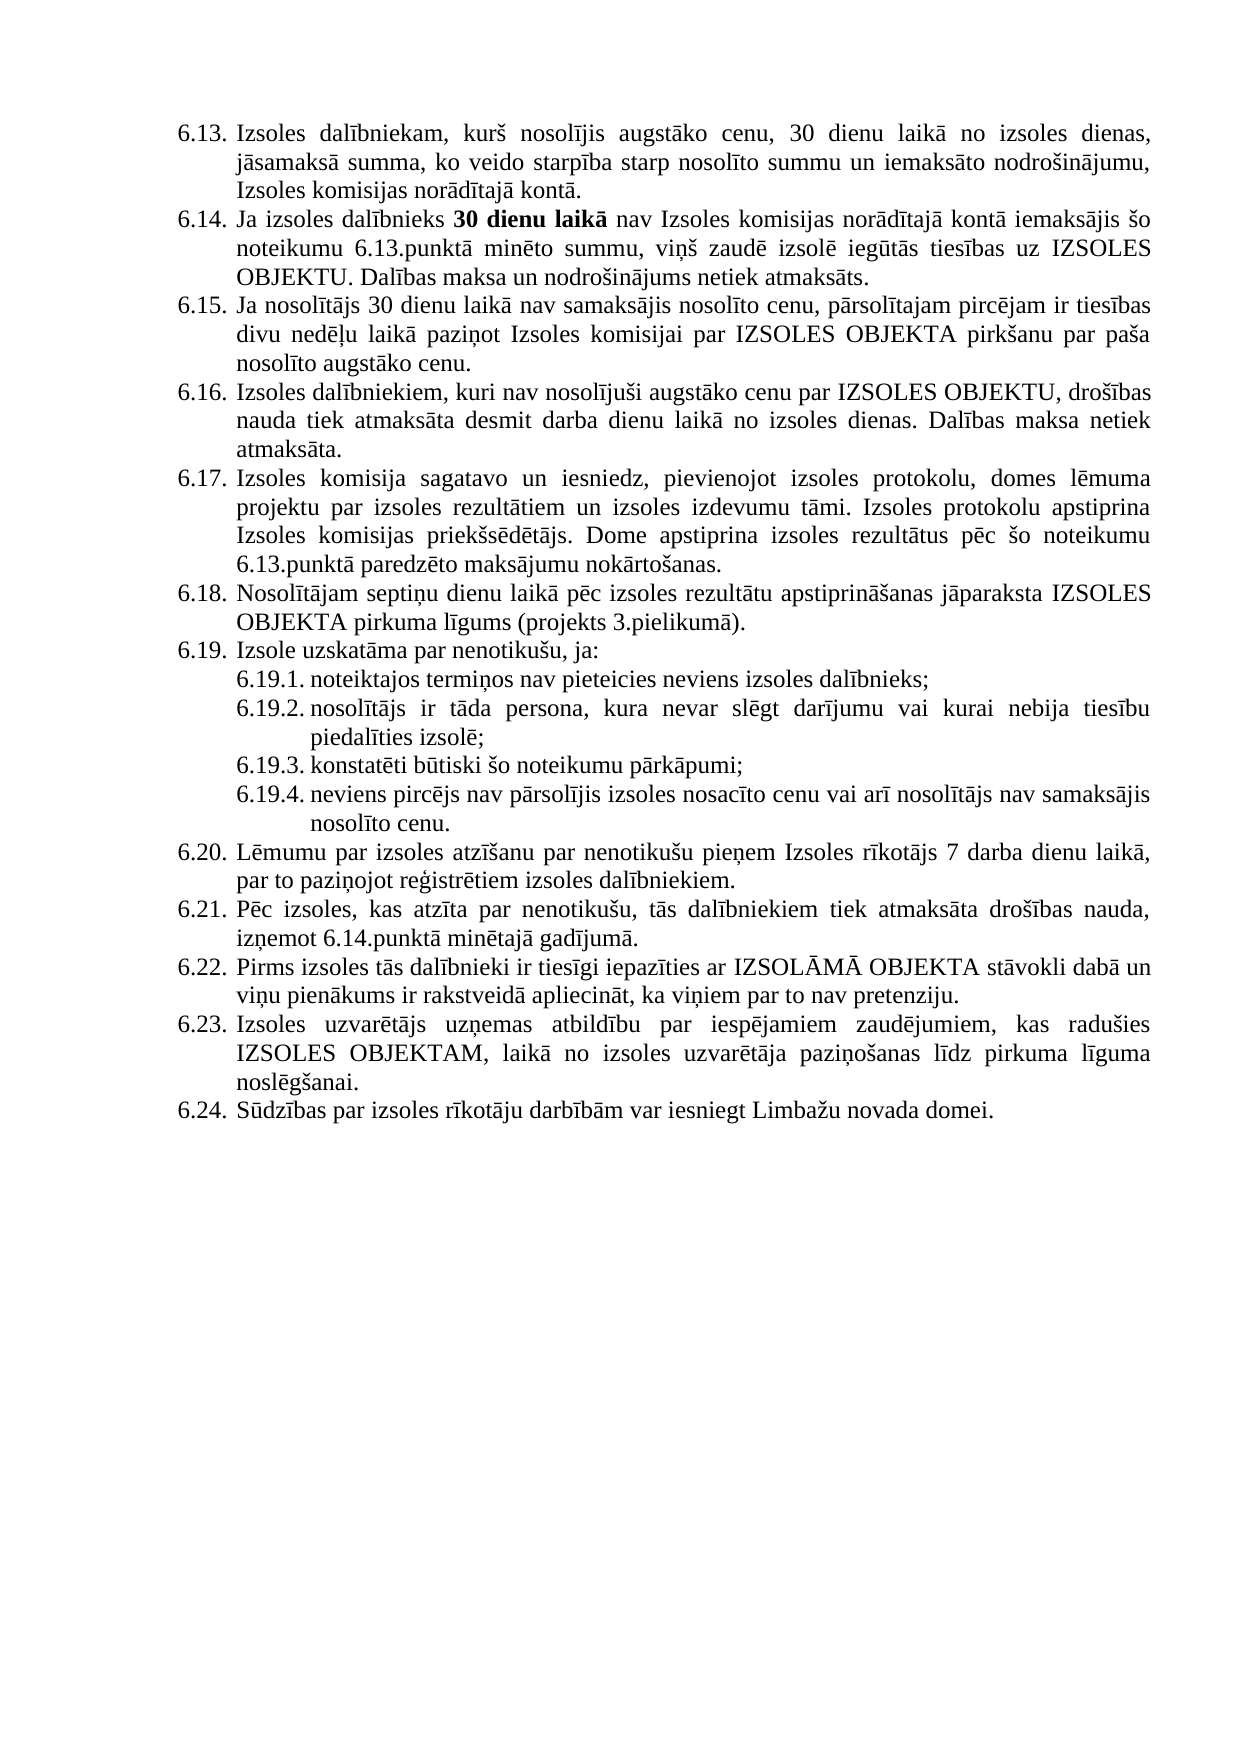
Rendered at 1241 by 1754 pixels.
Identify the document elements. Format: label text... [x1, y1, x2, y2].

list Izsoles dalībniekiem, kuri nav nosolījuši augstāko cenu par izsoles objektu, drošības nauda tiek atmaksāta desmit darba dienu laikā no izsoles dienas. Dalības maksa netiek atmaksāta. [177, 377, 1152, 463]
list nosolītājs ir tāda persona, kura nevar slēgt darījumu vai kurai nebija tiesību piedalīties izsolē; [236, 693, 1152, 751]
list Sūdzības par izsoles rīkotāju darbībām var iesniegt Limbažu novada domei. [177, 1096, 1152, 1124]
list konstatēti būtiski šo noteikumu pārkāpumi; [236, 751, 1152, 779]
list Pēc izsoles, kas atzīta par nenotikušu, tās dalībniekiem tiek atmaksāta drošības nauda, izņemot 6.14.punktā minētajā gadījumā. [177, 894, 1152, 952]
list Ja izsoles dalībnieks 30 dienu laikā nav Izsoles komisijas norādītajā kontā iemaksājis šo noteikumu 6.13.punktā minēto summu, viņš zaudē izsolē iegūtās tiesības uz IZSOLES objektu. Dalības maksa un nodrošinājums netiek atmaksāts. [177, 204, 1152, 291]
list Izsoles uzvarētājs uzņemas atbildību par iespējamiem zaudējumiem, kas radušies izsolES objektam, laikā no izsoles uzvarētāja paziņošanas līdz pirkuma līguma noslēgšanai. [177, 1009, 1152, 1096]
list Izsoles komisija sagatavo un iesniedz, pievienojot izsoles protokolu, domes lēmuma projektu par izsoles rezultātiem un izsoles izdevumu tāmi. Izsoles protokolu apstiprina Izsoles komisijas priekšsēdētājs. Dome apstiprina izsoles rezultātus pēc šo noteikumu 6.13.punktā paredzēto maksājumu nokārtošanas. [177, 463, 1152, 578]
list Ja nosolītājs 30 dienu laikā nav samaksājis nosolīto cenu, pārsolītajam pircējam ir tiesības divu nedēļu laikā paziņot Izsoles komisijai par IZSOLES OBJEKTA pirkšanu par paša nosolīto augstāko cenu. [177, 291, 1152, 377]
list Nosolītājam septiņu dienu laikā pēc izsoles rezultātu apstiprināšanas jāparaksta izsolES objekta pirkuma līgums (projekts 3.pielikumā). [177, 578, 1152, 636]
list Pirms izsoles tās dalībnieki ir tiesīgi iepazīties ar izsolāmā objekta stāvokli dabā un viņu pienākums ir rakstveidā apliecināt, ka viņiem par to nav pretenziju. [177, 952, 1152, 1009]
list noteiktajos termiņos nav pieteicies neviens izsoles dalībnieks; [236, 664, 1152, 693]
list Lēmumu par izsoles atzīšanu par nenotikušu pieņem Izsoles rīkotājs 7 darba dienu laikā, par to paziņojot reģistrētiem izsoles dalībniekiem. [177, 837, 1152, 894]
list neviens pircējs nav pārsolījis izsoles nosacīto cenu vai arī nosolītājs nav samaksājis nosolīto cenu. [236, 779, 1152, 837]
list Izsoles dalībniekam, kurš nosolījis augstāko cenu, 30 dienu laikā no izsoles dienas, jāsamaksā summa, ko veido starpība starp nosolīto summu un iemaksāto nodrošinājumu, Izsoles komisijas norādītajā kontā. [177, 118, 1152, 204]
list Izsole uzskatāma par nenotikušu, ja: [177, 636, 1152, 664]
